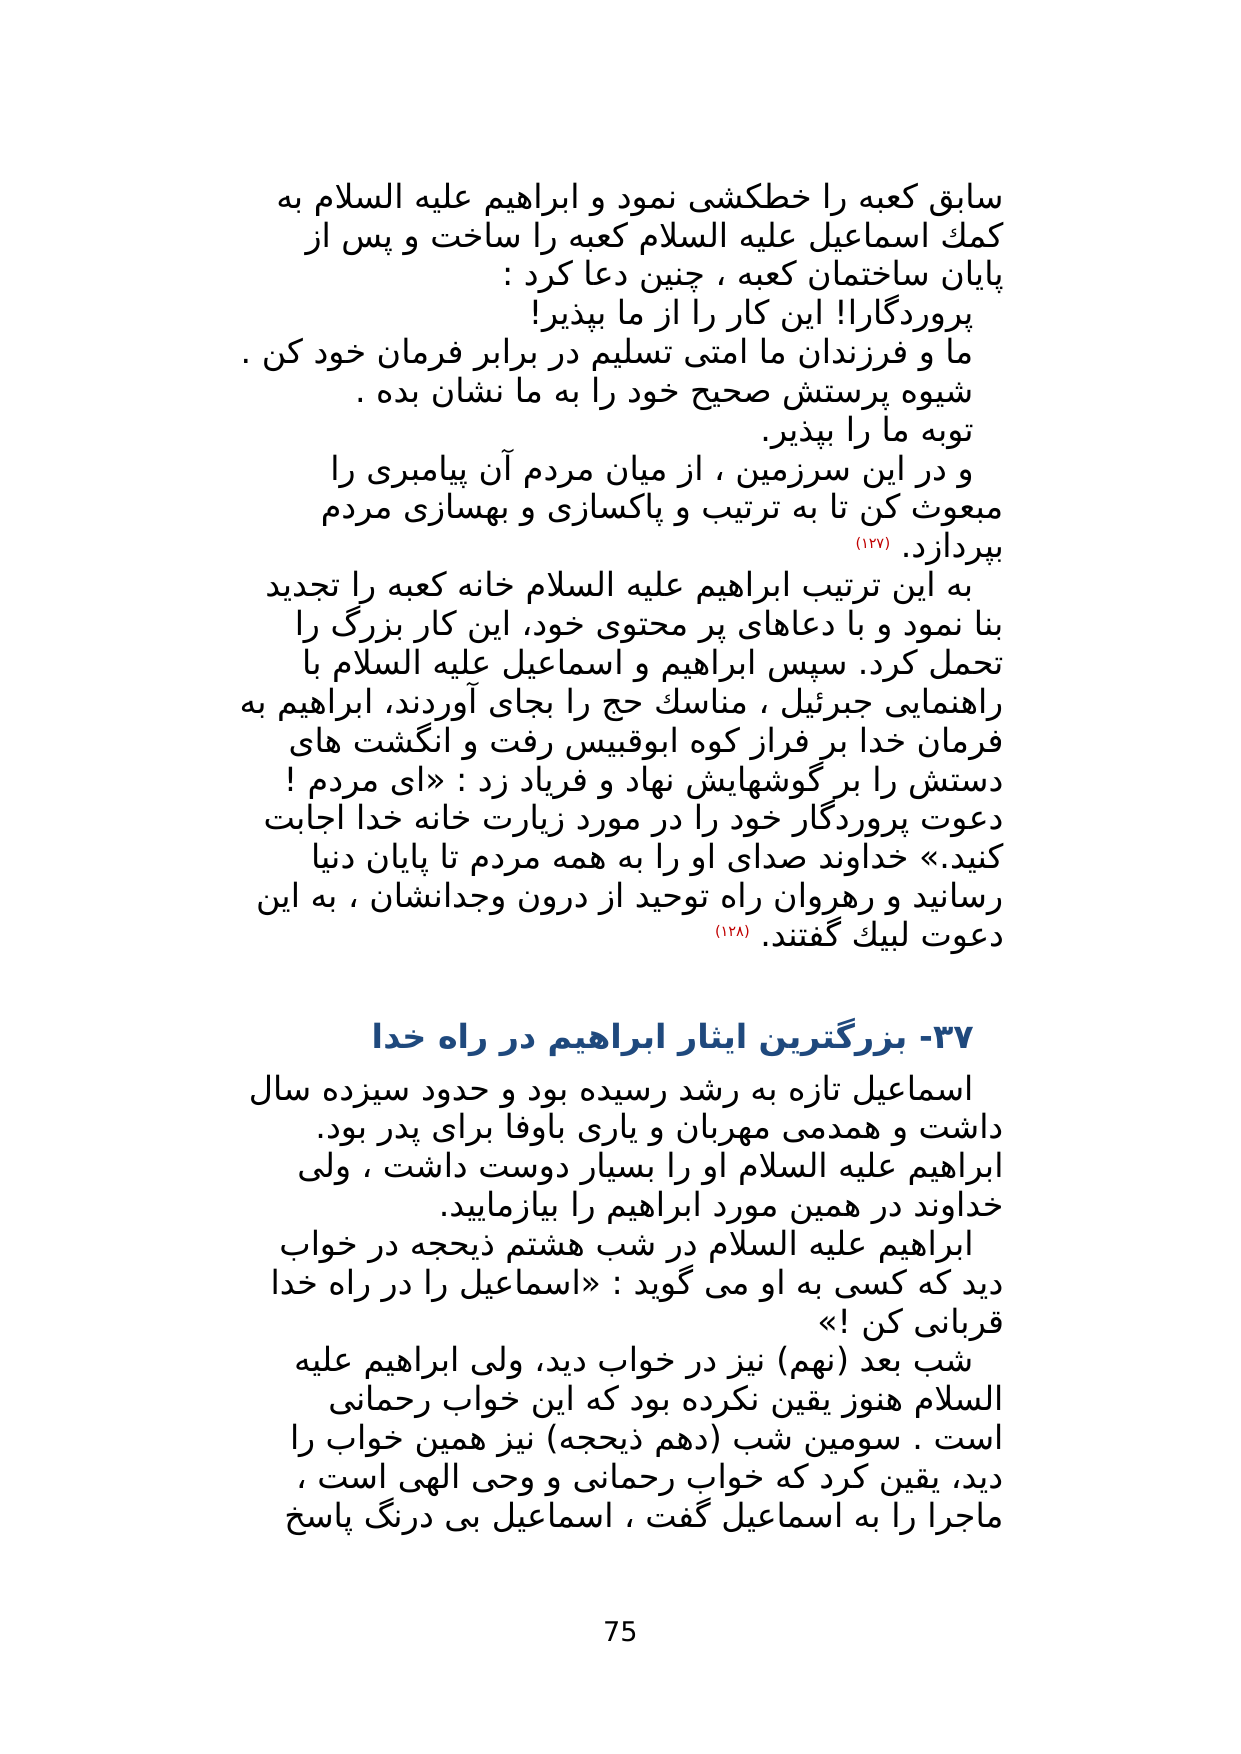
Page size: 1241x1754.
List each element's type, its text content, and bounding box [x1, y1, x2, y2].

text ابراهيم عليه السلام در شب هشتم ذيحجه در خواب ديد كه كسى به او مى گويد : «اسماعيل را در راه خدا قربانى كن !» [236, 1224, 1004, 1341]
text شيوه پرستش صحيح خود را به ما نشان بده . [236, 371, 1004, 410]
text ما و فرزندان ما امتى تسليم در برابر فرمان خود كن . [236, 333, 1004, 371]
text و در اين سرزمين ، از ميان مردم آن پيامبرى را مبعوث كن تا به ترتيب و پاكسازى و بهسازى مردم بپردازد. (١٢٧) [236, 449, 1004, 566]
text توبه ما را بپذير. [236, 410, 1004, 449]
text پروردگارا! اين كار را از ما بپذير! [236, 294, 1004, 333]
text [236, 1341, 1004, 1535]
text اسماعيل تازه به رشد رسيده بود و حدود سيزده سال داشت و همدمى مهربان و يارى باوفا براى پدر بود. ابراهيم عليه السلام او را بسيار دوست داشت ، ولى خداوند در همين مورد ابراهيم را بيازماييد. [236, 1069, 1004, 1224]
subtitle ٣٧- بزرگترين ايثار ابراهيم در راه خدا [236, 1018, 1004, 1056]
text به اين ترتيب ابراهيم عليه السلام خانه كعبه را تجديد بنا نمود و با دعاهاى پر محتوى خود، اين كار بزرگ را تحمل كرد. سپس ابراهيم و اسماعيل عليه السلام با راهنمايى جبرئيل ، مناسك حج را بجاى آوردند، ابراهيم به فرمان خدا بر فراز كوه ابوقبيس رفت و انگشت هاى دستش را بر گوشهايش نهاد و فرياد زد : «اى مردم ! دعوت پروردگار خود را در مورد زيارت خانه خدا اجابت كنيد.» خداوند صداى او را به همه مردم تا پايان دنيا رسانيد و رهروان راه توحيد از درون وجدانشان ، به اين دعوت لبيك گفتند. (١٢٨) [236, 566, 1004, 954]
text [236, 177, 1004, 294]
